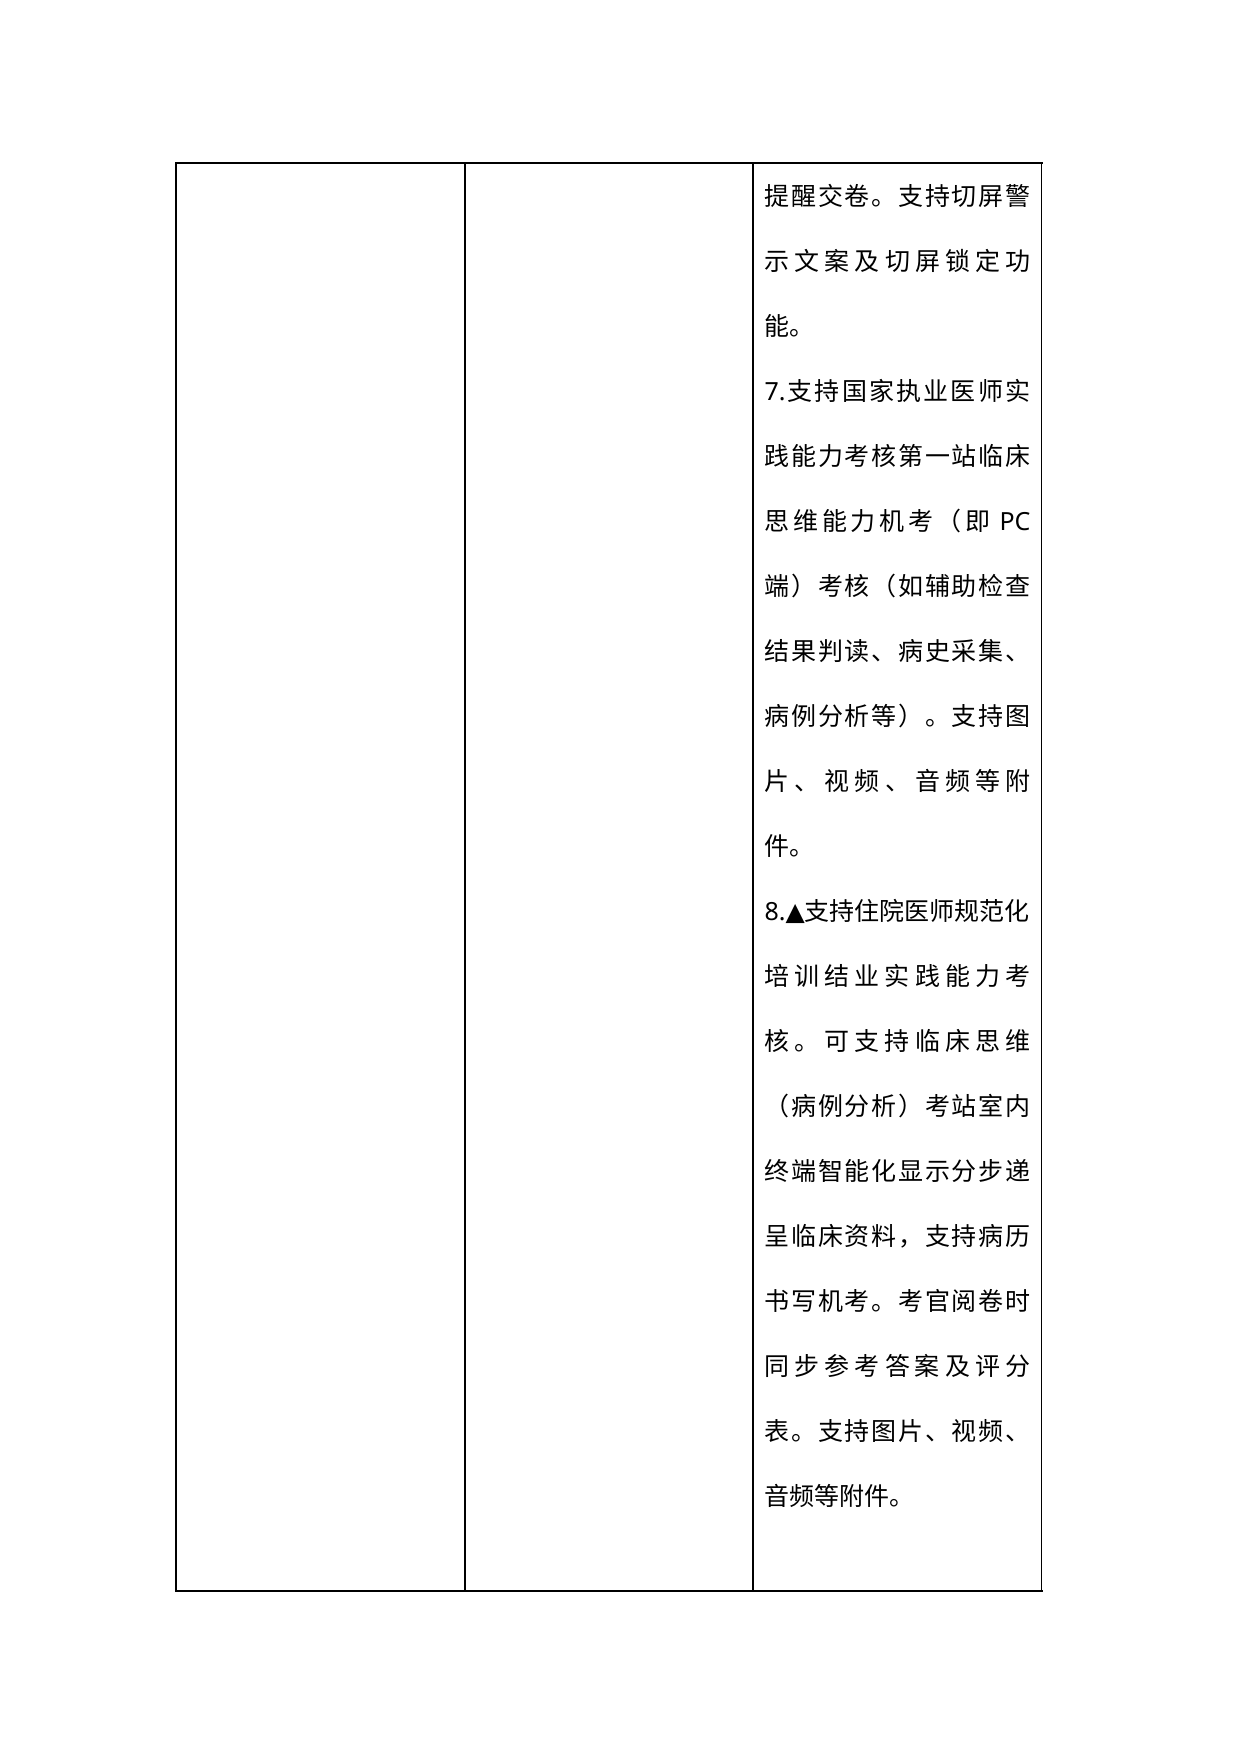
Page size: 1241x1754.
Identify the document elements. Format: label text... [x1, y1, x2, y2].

table_cell 1 [177, 164, 464, 1590]
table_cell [754, 164, 1041, 1590]
table_cell [466, 164, 752, 1590]
